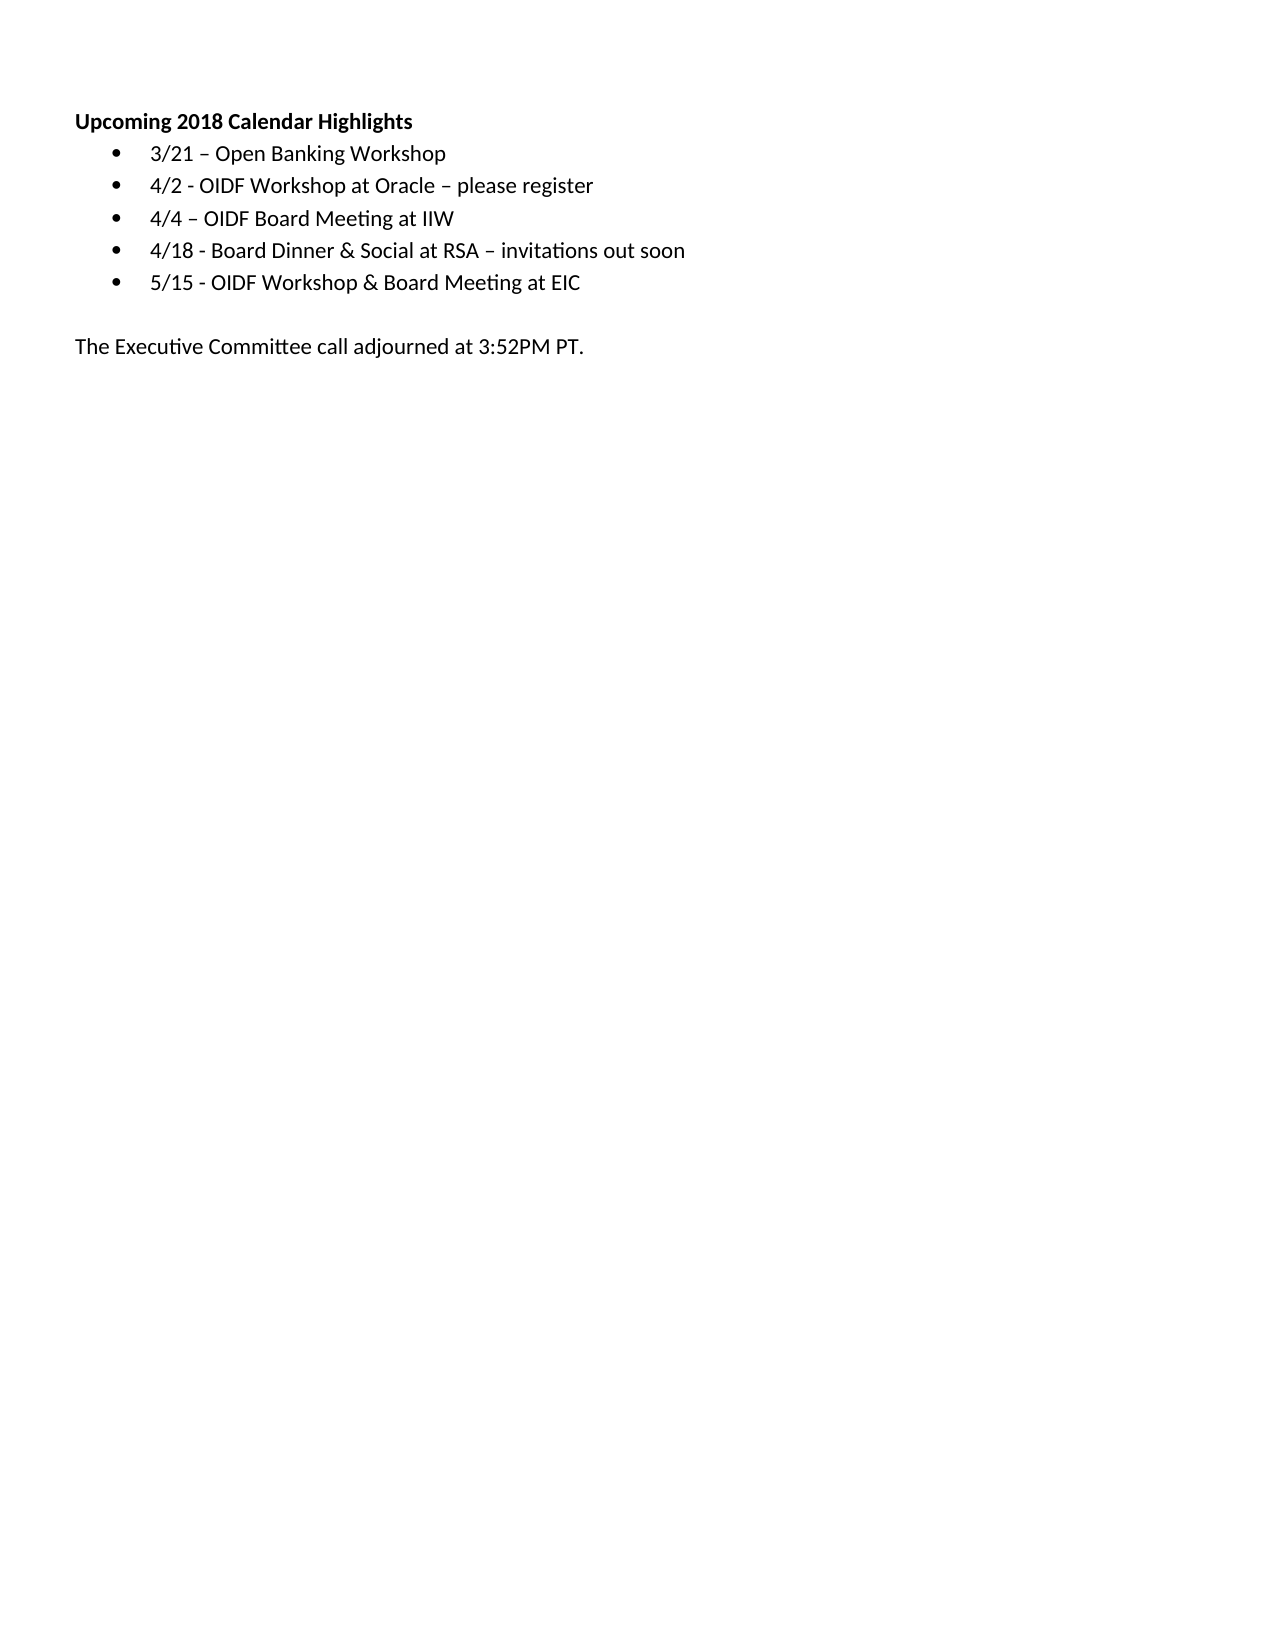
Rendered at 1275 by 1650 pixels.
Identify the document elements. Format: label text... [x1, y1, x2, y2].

list 4/4 – OIDF Board Meeting at IIW [112, 204, 1200, 232]
text Upcoming 2018 Calendar Highlights [75, 107, 1200, 135]
list 4/18 - Board Dinner & Social at RSA – invitations out soon [112, 236, 1200, 264]
list 5/15 - OIDF Workshop & Board Meeting at EIC [112, 268, 1200, 296]
text The Executive Committee call adjourned at 3:52PM PT. [75, 332, 1200, 361]
list 4/2 - OIDF Workshop at Oracle – please register [112, 172, 1200, 199]
list 3/21 – Open Banking Workshop [112, 139, 1200, 167]
